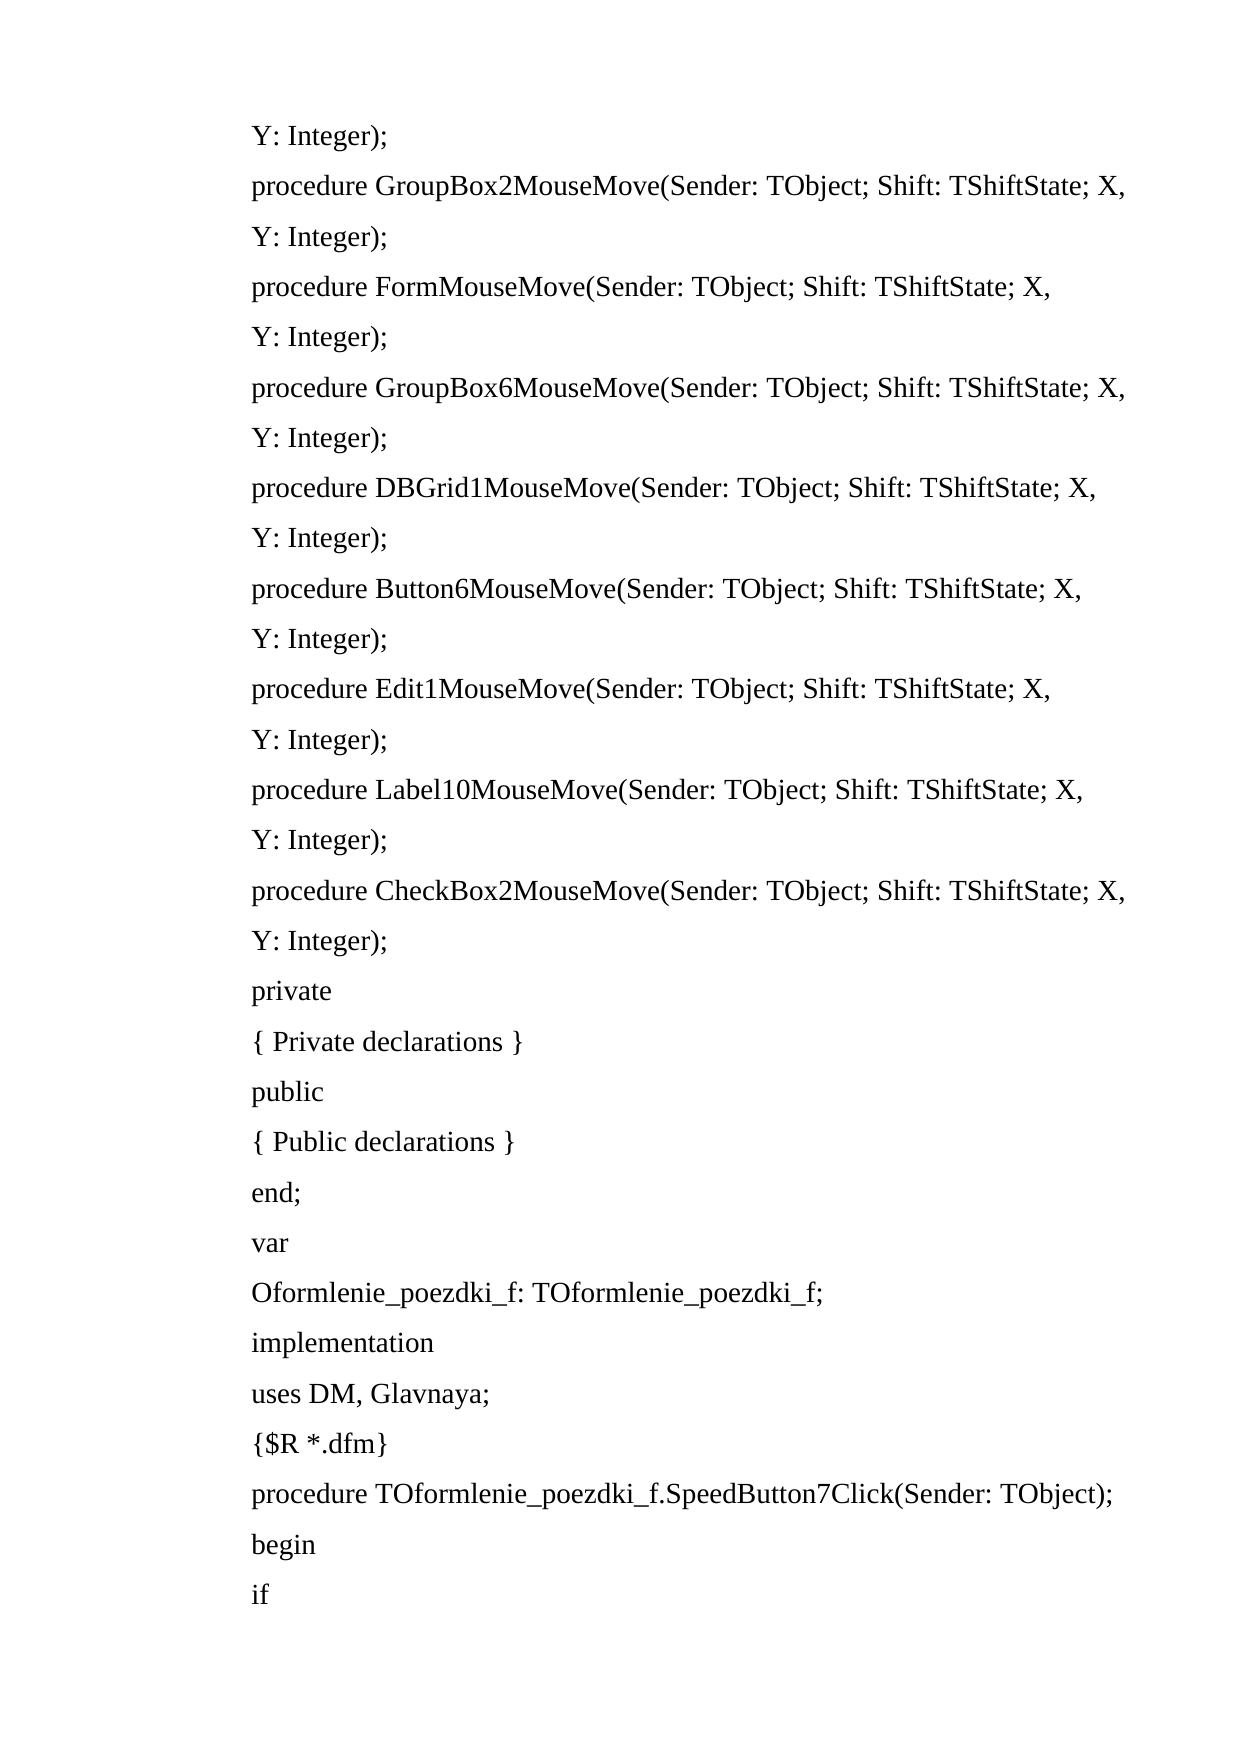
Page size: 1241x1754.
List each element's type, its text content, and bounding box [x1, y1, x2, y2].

text Y: Integer); [177, 219, 1152, 252]
text Y: Integer); [177, 319, 1152, 353]
text procedure GroupBox2MouseMove(Sender: TObject; Shift: TShiftState; X, [177, 168, 1152, 202]
text public [177, 1074, 1152, 1108]
text uses DM, Glavnaya; [177, 1376, 1152, 1409]
text end; [177, 1175, 1152, 1208]
text implementation [177, 1326, 1152, 1359]
text Y: Integer); [177, 722, 1152, 755]
text Y: Integer); [177, 118, 1152, 152]
text procedure CheckBox2MouseMove(Sender: TObject; Shift: TShiftState; X, [177, 873, 1152, 906]
text { Public declarations } [177, 1124, 1152, 1158]
text {$R *.dfm} [177, 1426, 1152, 1460]
text var [177, 1225, 1152, 1258]
text procedure Button6MouseMove(Sender: TObject; Shift: TShiftState; X, [177, 571, 1152, 604]
text Y: Integer); [177, 923, 1152, 957]
text Y: Integer); [177, 420, 1152, 453]
text Y: Integer); [177, 822, 1152, 856]
text procedure TOformlenie_poezdki_f.SpeedButton7Click(Sender: TObject); [177, 1477, 1152, 1510]
text procedure DBGrid1MouseMove(Sender: TObject; Shift: TShiftState; X, [177, 470, 1152, 504]
text procedure Edit1MouseMove(Sender: TObject; Shift: TShiftState; X, [177, 672, 1152, 705]
text begin [177, 1527, 1152, 1560]
text { Private declarations } [177, 1024, 1152, 1057]
text Oformlenie_poezdki_f: TOformlenie_poezdki_f; [177, 1275, 1152, 1309]
text procedure Label10MouseMove(Sender: TObject; Shift: TShiftState; X, [177, 772, 1152, 806]
text procedure FormMouseMove(Sender: TObject; Shift: TShiftState; X, [177, 269, 1152, 303]
text procedure GroupBox6MouseMove(Sender: TObject; Shift: TShiftState; X, [177, 370, 1152, 403]
text Y: Integer); [177, 521, 1152, 554]
text private [177, 973, 1152, 1007]
text Y: Integer); [177, 621, 1152, 655]
text if [177, 1577, 1152, 1611]
